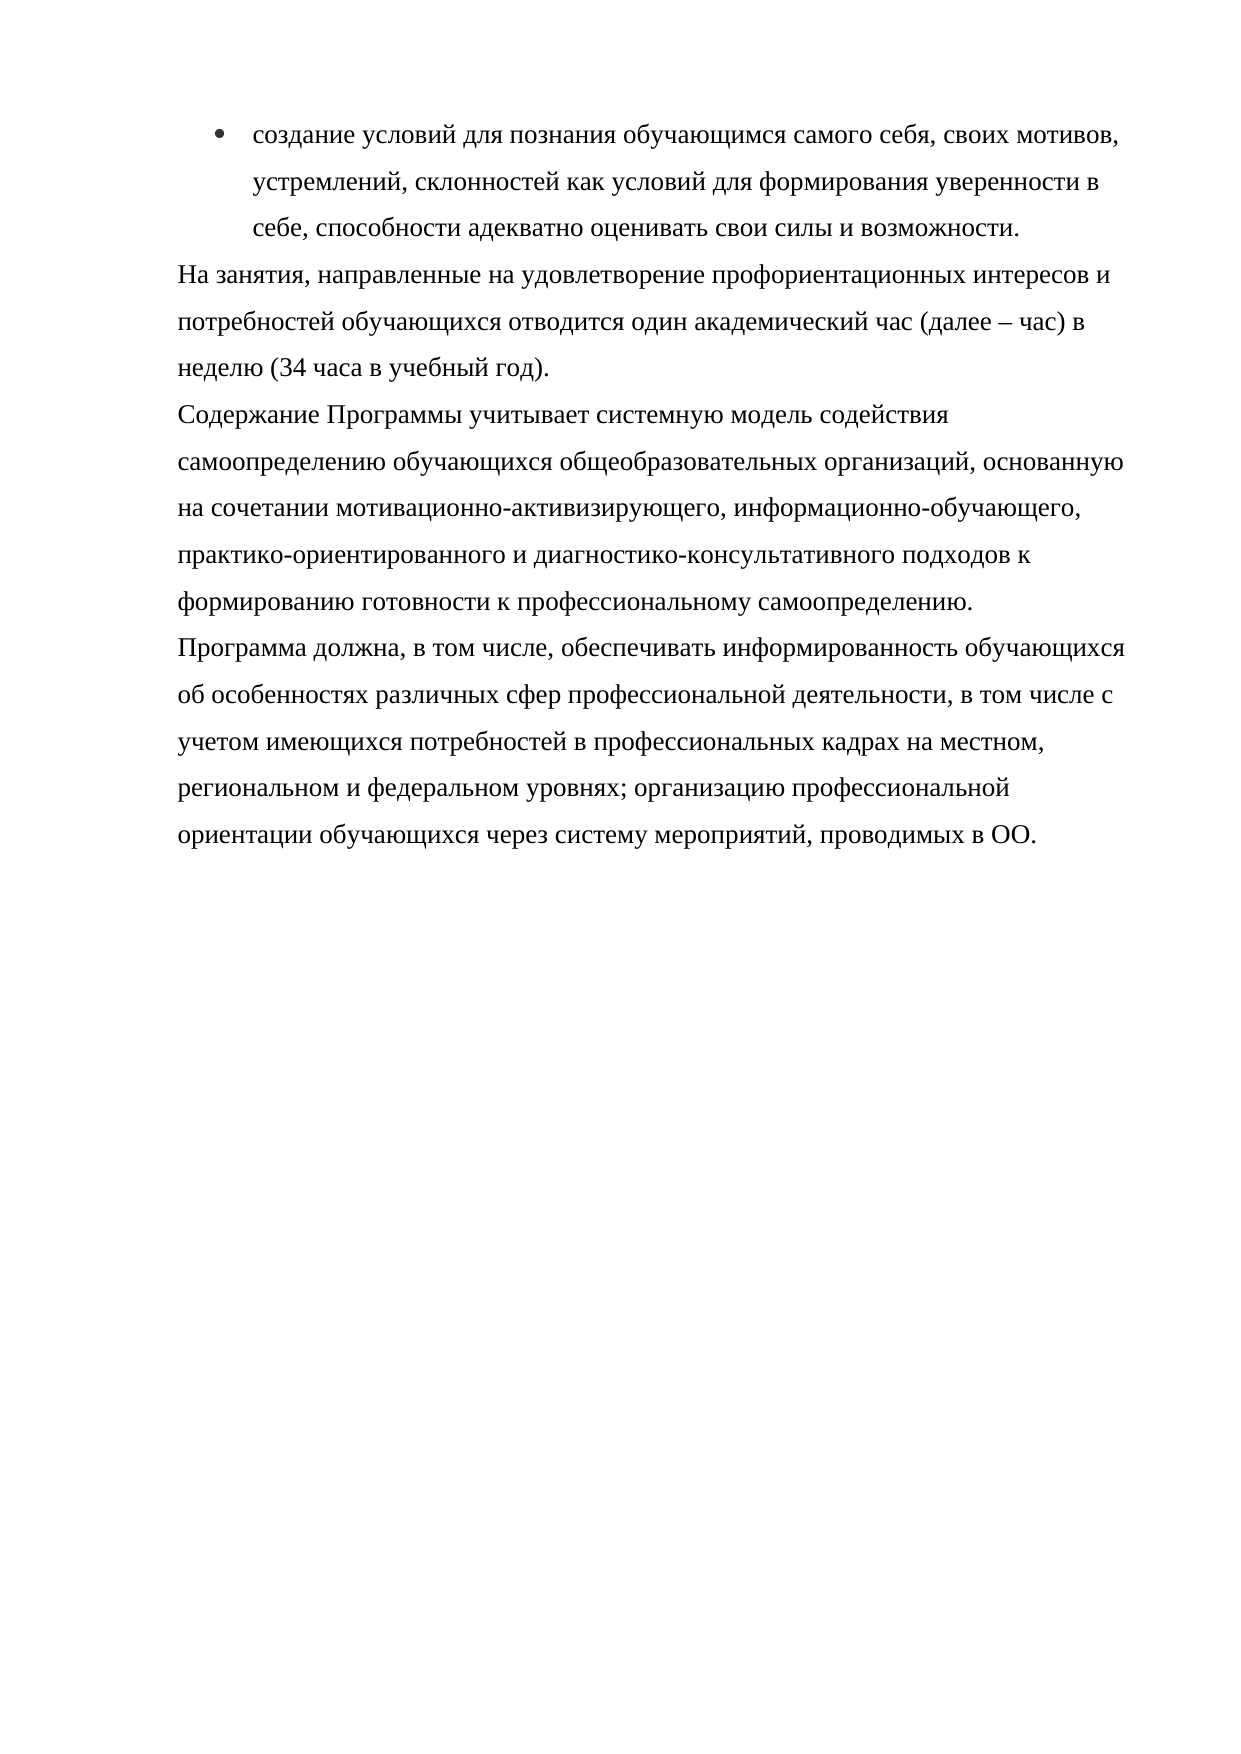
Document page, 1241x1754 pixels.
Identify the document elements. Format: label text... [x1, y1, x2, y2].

text Программа должна, в том числе, обеспечивать информированность обучающихся об особенностях различных сфер профессиональной деятельности, в том числе с учетом имеющихся потребностей в профессиональных кадрах на местном, региональном и федеральном уровнях; организацию профессиональной ориентации обучающихся через систему мероприятий, проводимых в ОО. [177, 632, 1152, 849]
text На занятия, направленные на удовлетворение профориентационных интересов и потребностей обучающихся отводится один академический час (далее – час) в неделю (34 часа в учебный год). [177, 258, 1152, 383]
text Содержание Программы учитывает системную модель содействия самоопределению обучающихся общеобразовательных организаций, основанную на сочетании мотивационно-активизирующего, информационно-обучающего, практико-ориентированного и диагностико-консультативного подходов к формированию готовности к профессиональному самоопределению. [177, 398, 1152, 616]
list создание условий для познания обучающимся самого себя, своих мотивов, устремлений, склонностей как условий для формирования уверенности в себе, способности адекватно оценивать свои силы и возможности. [215, 118, 1152, 243]
